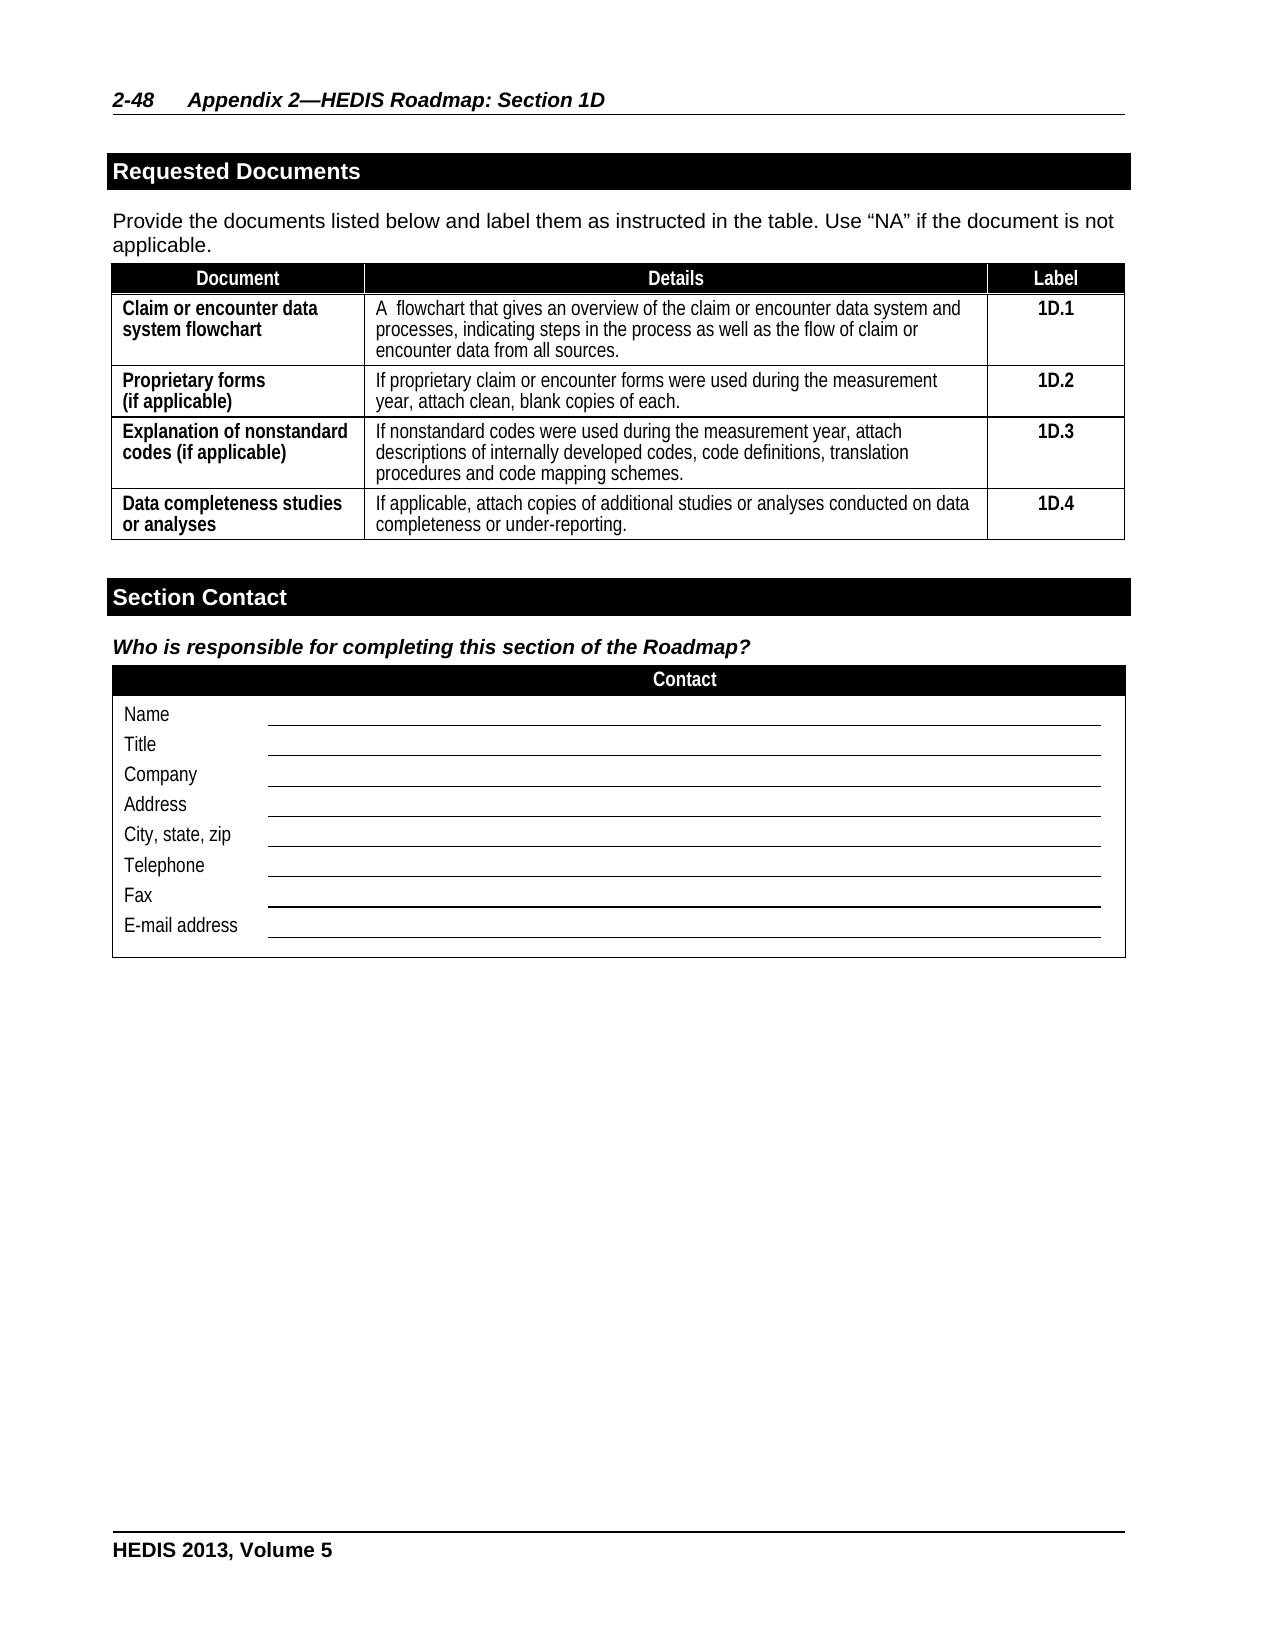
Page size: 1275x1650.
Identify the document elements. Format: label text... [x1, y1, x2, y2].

text Requested Documents [108, 154, 1129, 189]
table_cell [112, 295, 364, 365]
text Section Contact [108, 580, 1129, 614]
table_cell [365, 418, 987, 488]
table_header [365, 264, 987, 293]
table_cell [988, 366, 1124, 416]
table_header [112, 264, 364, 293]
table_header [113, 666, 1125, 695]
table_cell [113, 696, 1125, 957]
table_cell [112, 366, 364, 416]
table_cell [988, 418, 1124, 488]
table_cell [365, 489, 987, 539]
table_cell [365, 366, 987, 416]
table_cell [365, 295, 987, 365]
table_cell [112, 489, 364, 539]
text Who is responsible for completing this section of the Roadmap? [112, 634, 1125, 658]
text Provide the documents listed below and label them as instructed in the table. Use “NA” if the document is not applicable. [112, 209, 1125, 257]
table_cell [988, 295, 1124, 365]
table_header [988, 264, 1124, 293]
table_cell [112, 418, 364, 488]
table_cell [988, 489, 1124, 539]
